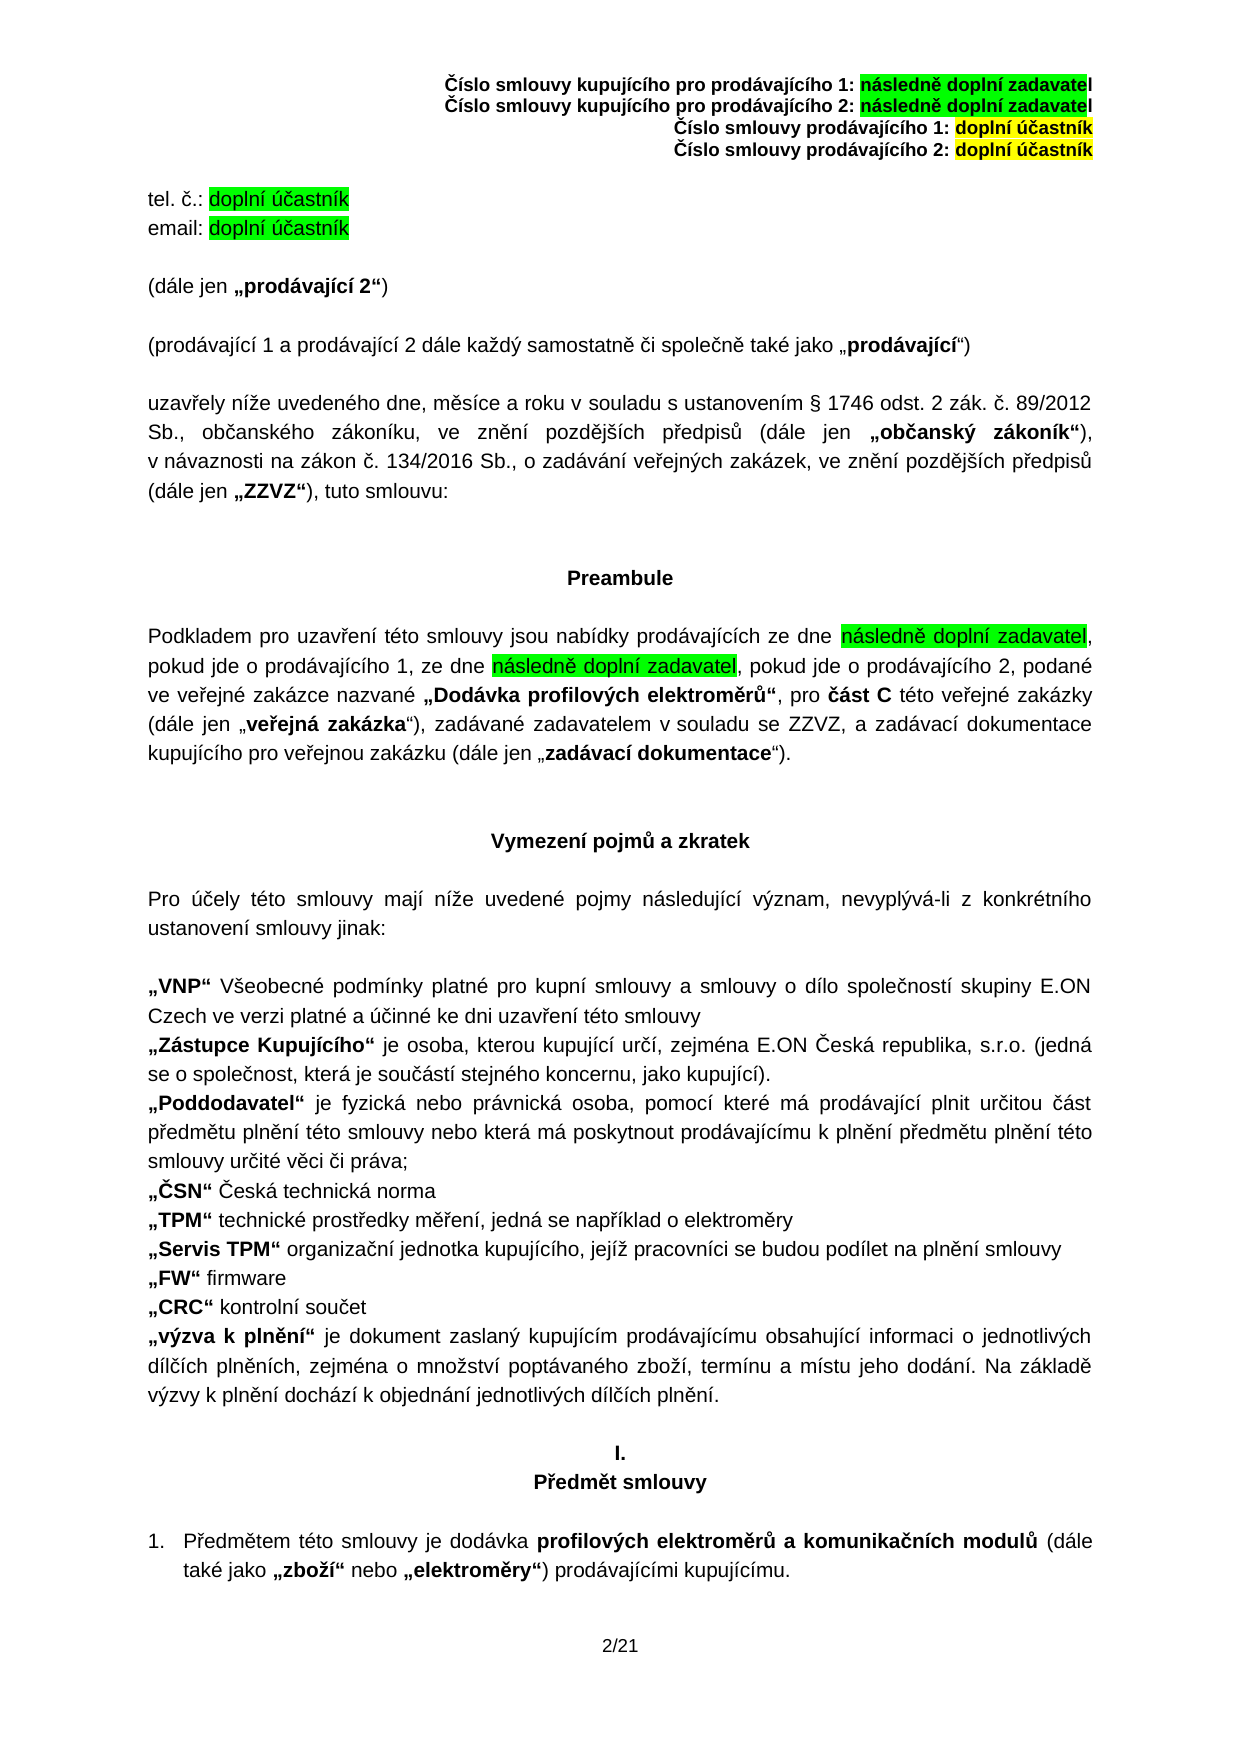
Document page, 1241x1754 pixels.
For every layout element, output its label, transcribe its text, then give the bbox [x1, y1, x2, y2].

text Pro účely této smlouvy mají níže uvedené pojmy následující význam, nevyplývá-li z konkrétního ustanovení smlouvy jinak: [148, 882, 1093, 940]
text Podkladem pro uzavření této smlouvy jsou nabídky prodávajících ze dne následně doplní zadavatel, pokud jde o prodávajícího 1, ze dne následně doplní zadavatel, pokud jde o prodávajícího 2, podané ve veřejné zakázce nazvané „Dodávka profilových elektroměrů“, pro část C této veřejné zakázky (dále jen „veřejná zakázka“), zadávané zadavatelem v souladu se ZZVZ, a zadávací dokumentace kupujícího pro veřejnou zakázku (dále jen „zadávací dokumentace“). [148, 619, 1093, 765]
text Předmět smlouvy [148, 1465, 1093, 1494]
text Preambule [148, 561, 1093, 590]
text „VNP“ Všeobecné podmínky platné pro kupní smlouvy a smlouvy o dílo společností skupiny E.ON Czech ve verzi platné a účinné ke dni uzavření této smlouvy [148, 969, 1093, 1027]
text „Servis TPM“ organizační jednotka kupujícího, jejíž pracovníci se budou podílet na plnění smlouvy [148, 1232, 1093, 1261]
text tel. č.: doplní účastník [148, 182, 1093, 211]
text „ČSN“ Česká technická norma [148, 1173, 1093, 1202]
text (prodávající 1 a prodávající 2 dále každý samostatně či společně také jako „prodávající“) [148, 327, 1093, 357]
list Předmětem této smlouvy je dodávka profilových elektroměrů a komunikačních modulů (dále také jako „zboží“ nebo „elektroměry“) prodávajícími kupujícímu. [148, 1523, 1093, 1582]
text „TPM“ technické prostředky měření, jedná se například o elektroměry [148, 1202, 1093, 1232]
text Vymezení pojmů a zkratek [148, 823, 1093, 852]
text „Poddodavatel“ je fyzická nebo právnická osoba, pomocí které má prodávající plnit určitou část předmětu plnění této smlouvy nebo která má poskytnout prodávajícímu k plnění předmětu plnění této smlouvy určité věci či práva; [148, 1086, 1093, 1173]
text email: doplní účastník [148, 211, 1093, 240]
text „Zástupce Kupujícího“ je osoba, kterou kupující určí, zejména E.ON Česká republika, s.r.o. (jedná se o společnost, která je součástí stejného koncernu, jako kupující). [148, 1027, 1093, 1086]
text I. [148, 1436, 1093, 1465]
text „CRC“ kontrolní součet [148, 1290, 1093, 1319]
text „výzva k plnění“ je dokument zaslaný kupujícím prodávajícímu obsahující informaci o jednotlivých dílčích plněních, zejména o množství poptávaného zboží, termínu a místu jeho dodání. Na základě výzvy k plnění dochází k objednání jednotlivých dílčích plnění. [148, 1319, 1093, 1407]
text (dále jen „prodávající 2“) [148, 269, 1093, 298]
text uzavřely níže uvedeného dne, měsíce a roku v souladu s ustanovením § 1746 odst. 2 zák. č. 89/2012 Sb., občanského zákoníku, ve znění pozdějších předpisů (dále jen „občanský zákoník“), v návaznosti na zákon č. 134/2016 Sb., o zadávání veřejných zakázek, ve znění pozdějších předpisů (dále jen „ZZVZ“), tuto smlouvu: [148, 386, 1093, 502]
text „FW“ firmware [148, 1261, 1093, 1290]
